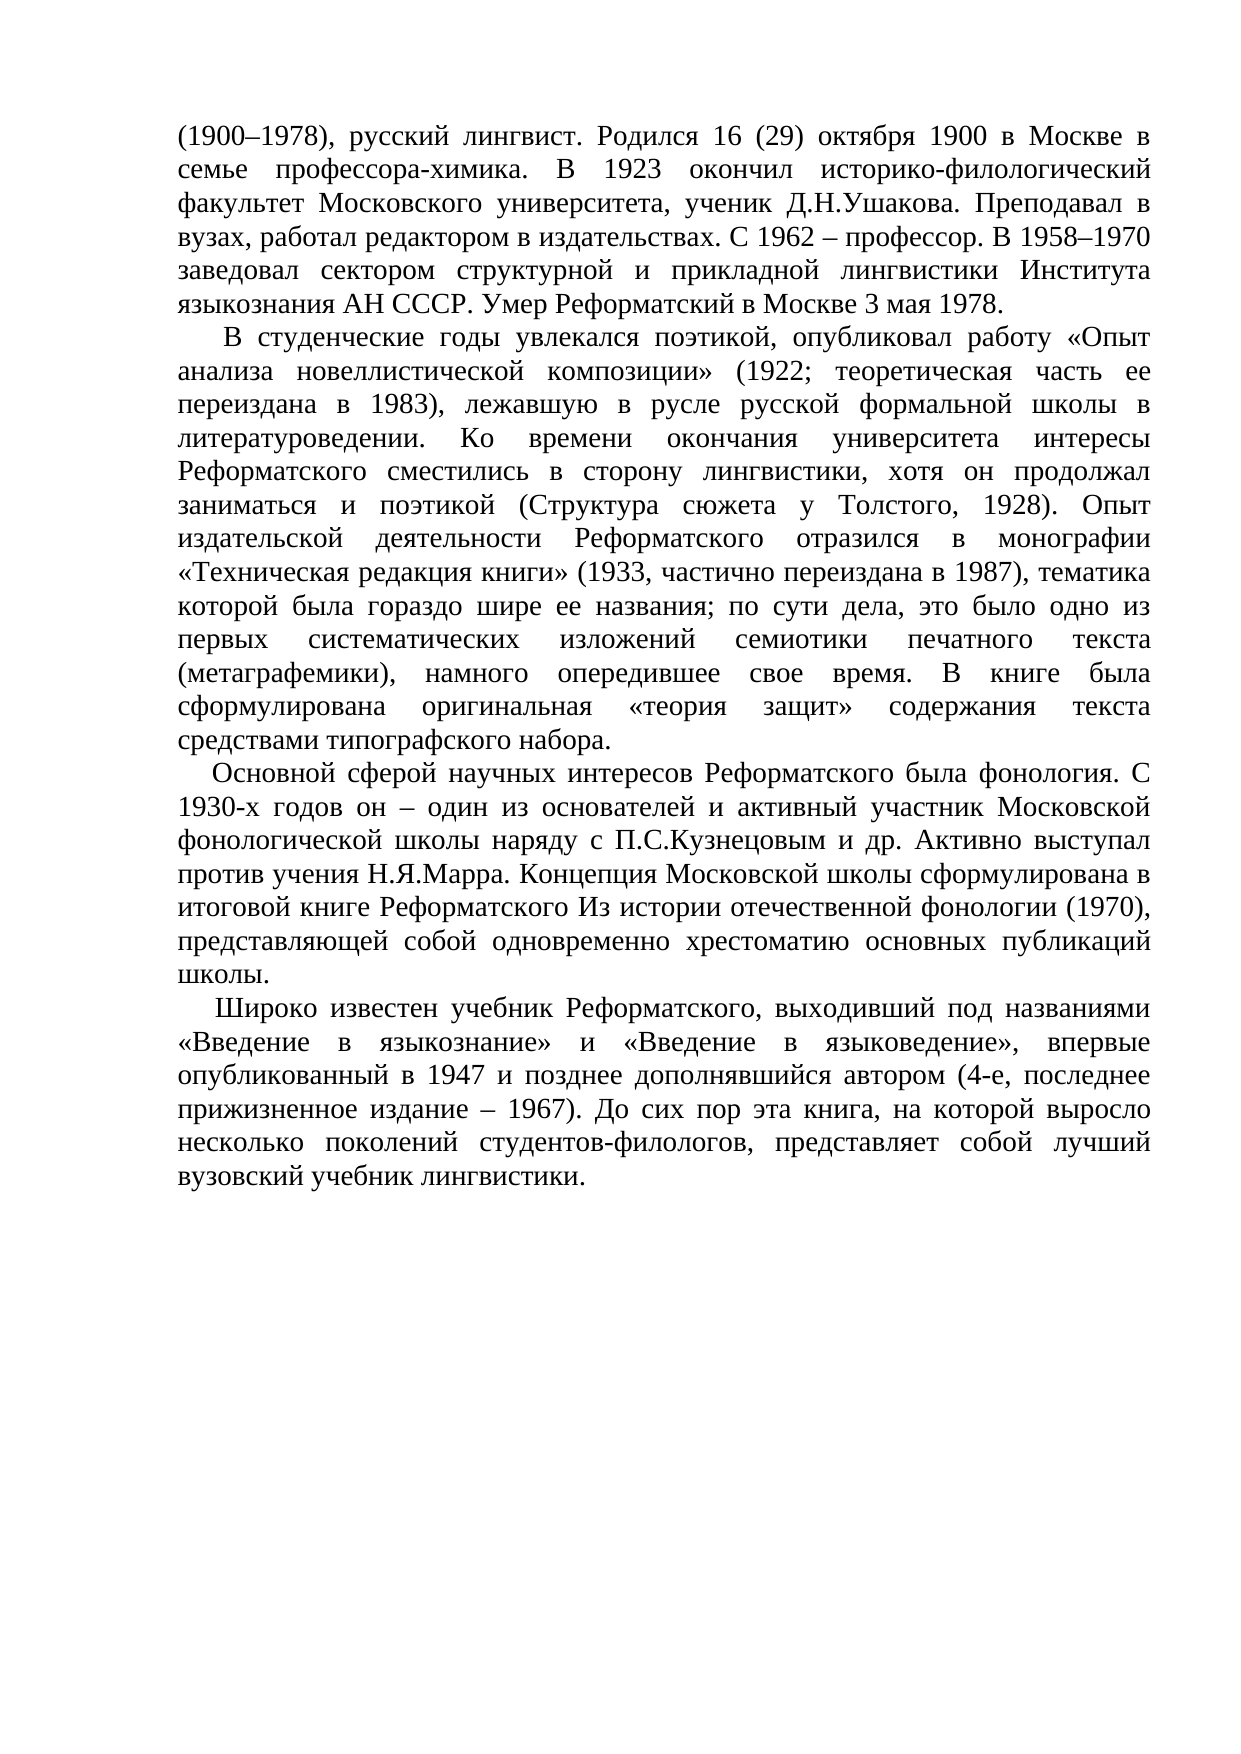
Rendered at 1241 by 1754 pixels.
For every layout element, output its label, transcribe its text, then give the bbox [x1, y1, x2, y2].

text В студенческие годы увлекался поэтикой, опубликовал работу «Опыт анализа новеллистической композиции» (1922; теоретическая часть ее переиздана в 1983), лежавшую в русле русской формальной школы в литературоведении. Ко времени окончания университета интересы Реформатского сместились в сторону лингвистики, хотя он продолжал заниматься и поэтикой (Структура сюжета у Толстого, 1928). Опыт издательской деятельности Реформатского отразился в монографии «Техническая редакция книги» (1933, частично переиздана в 1987), тематика которой была гораздо шире ее названия; по сути дела, это было одно из первых систематических изложений семиотики печатного текста (метаграфемики), намного опередившее свое время. В книге была сформулирована оригинальная «теория защит» содержания текста средствами типографского набора. [177, 319, 1152, 755]
text Основной сферой научных интересов Реформатского была фонология. С 1930-х годов он – один из основателей и активный участник Московской фонологической школы наряду с П.С.Кузнецовым и др. Активно выступал против учения Н.Я.Марра. Концепция Московской школы сформулирована в итоговой книге Реформатского Из истории отечественной фонологии (1970), представляющей собой одновременно хрестоматию основных публикаций школы. [177, 755, 1152, 990]
text (1900–1978), русский лингвист. Родился 16 (29) октября 1900 в Москве в семье профессора-химика. В 1923 окончил историко-филологический факультет Московского университета, ученик Д.Н.Ушакова. Преподавал в вузах, работал редактором в издательствах. С 1962 – профессор. В 1958–1970 заведовал сектором структурной и прикладной лингвистики Института языкознания АН СССР. Умер Реформатский в Москве 3 мая 1978. [177, 118, 1152, 319]
text Широко известен учебник Реформатского, выходивший под названиями «Введение в языкознание» и «Введение в языковедение», впервые опубликованный в 1947 и позднее дополнявшийся автором (4-е, последнее прижизненное издание – 1967). До сих пор эта книга, на которой выросло несколько поколений студентов-филологов, представляет собой лучший вузовский учебник лингвистики. [177, 990, 1152, 1191]
